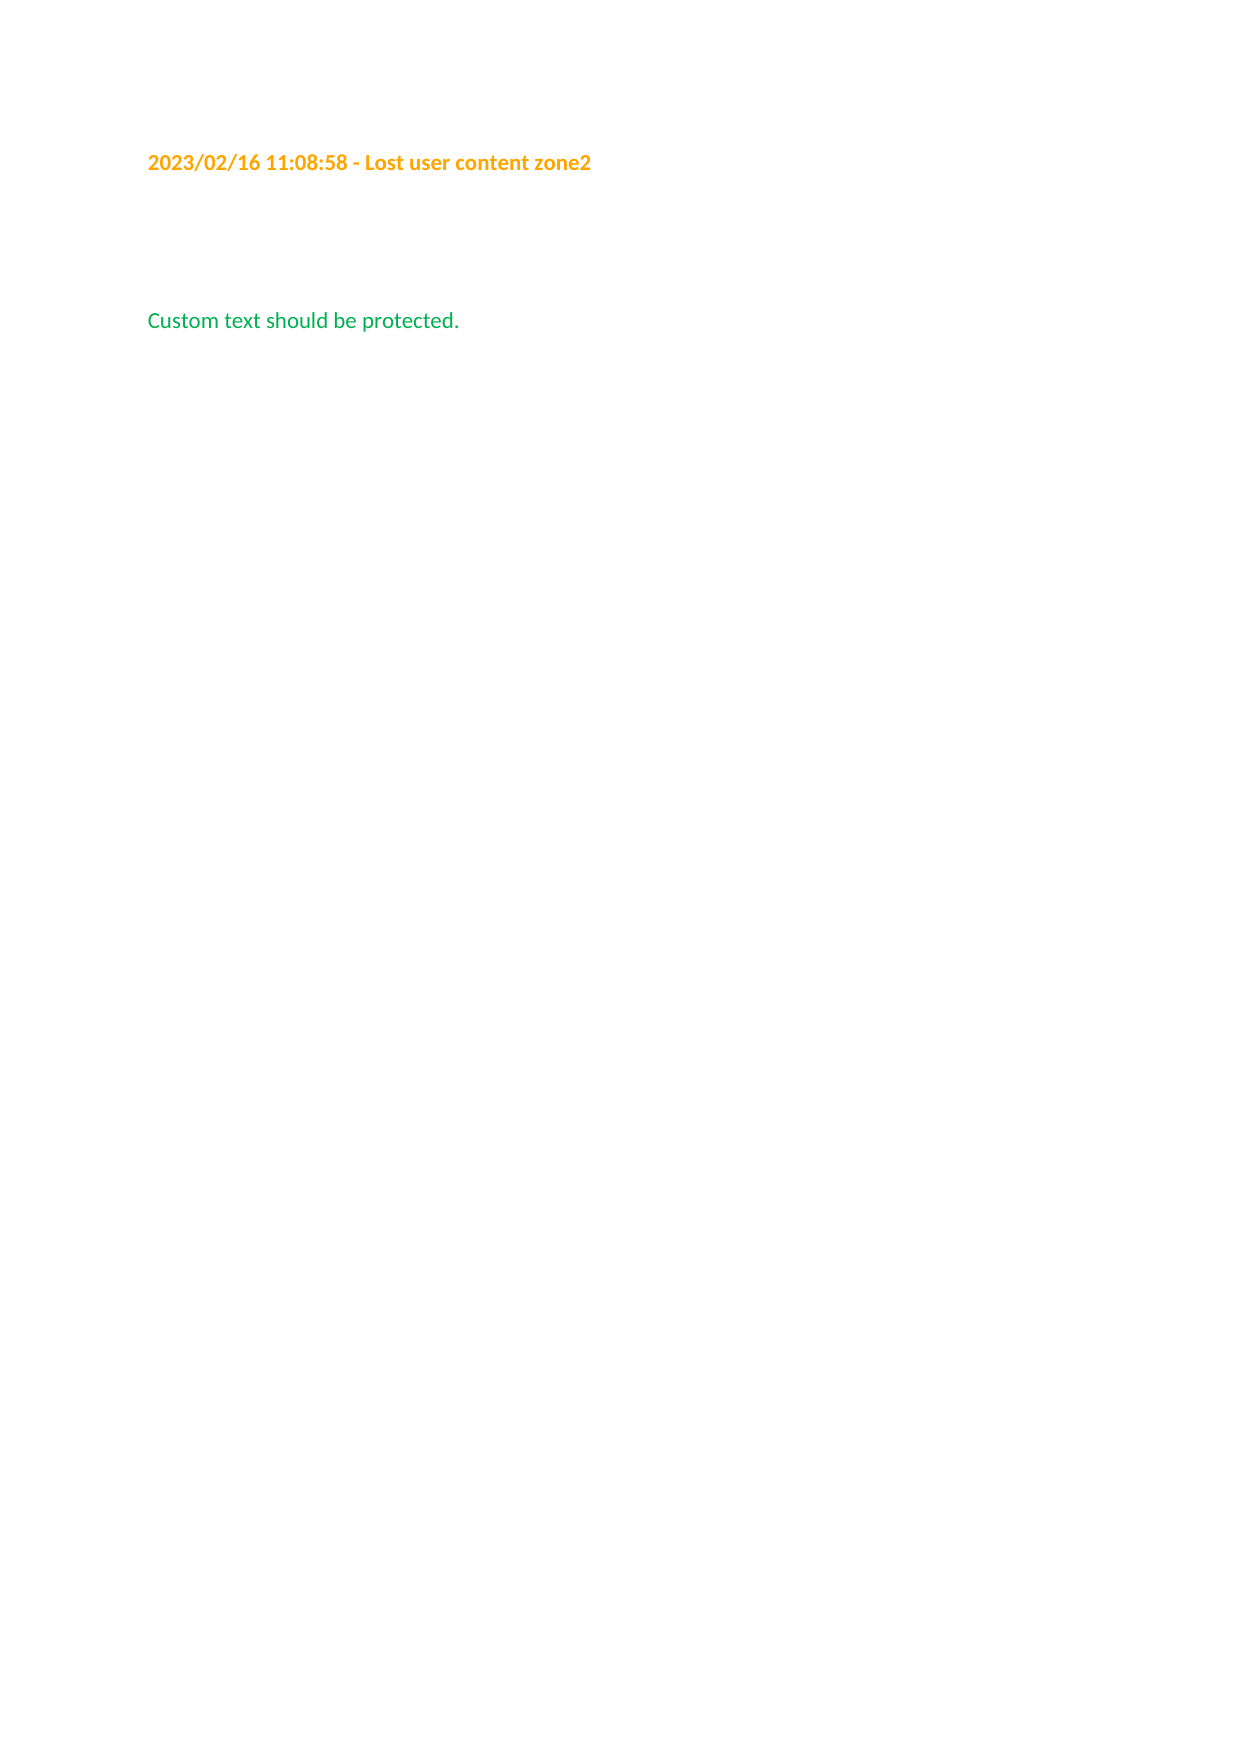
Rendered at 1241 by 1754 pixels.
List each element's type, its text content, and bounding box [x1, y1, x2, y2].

text Custom text should be protected. [148, 307, 1093, 335]
text 2023/02/16 11:08:58 - Lost user content zone2 [148, 148, 1093, 176]
